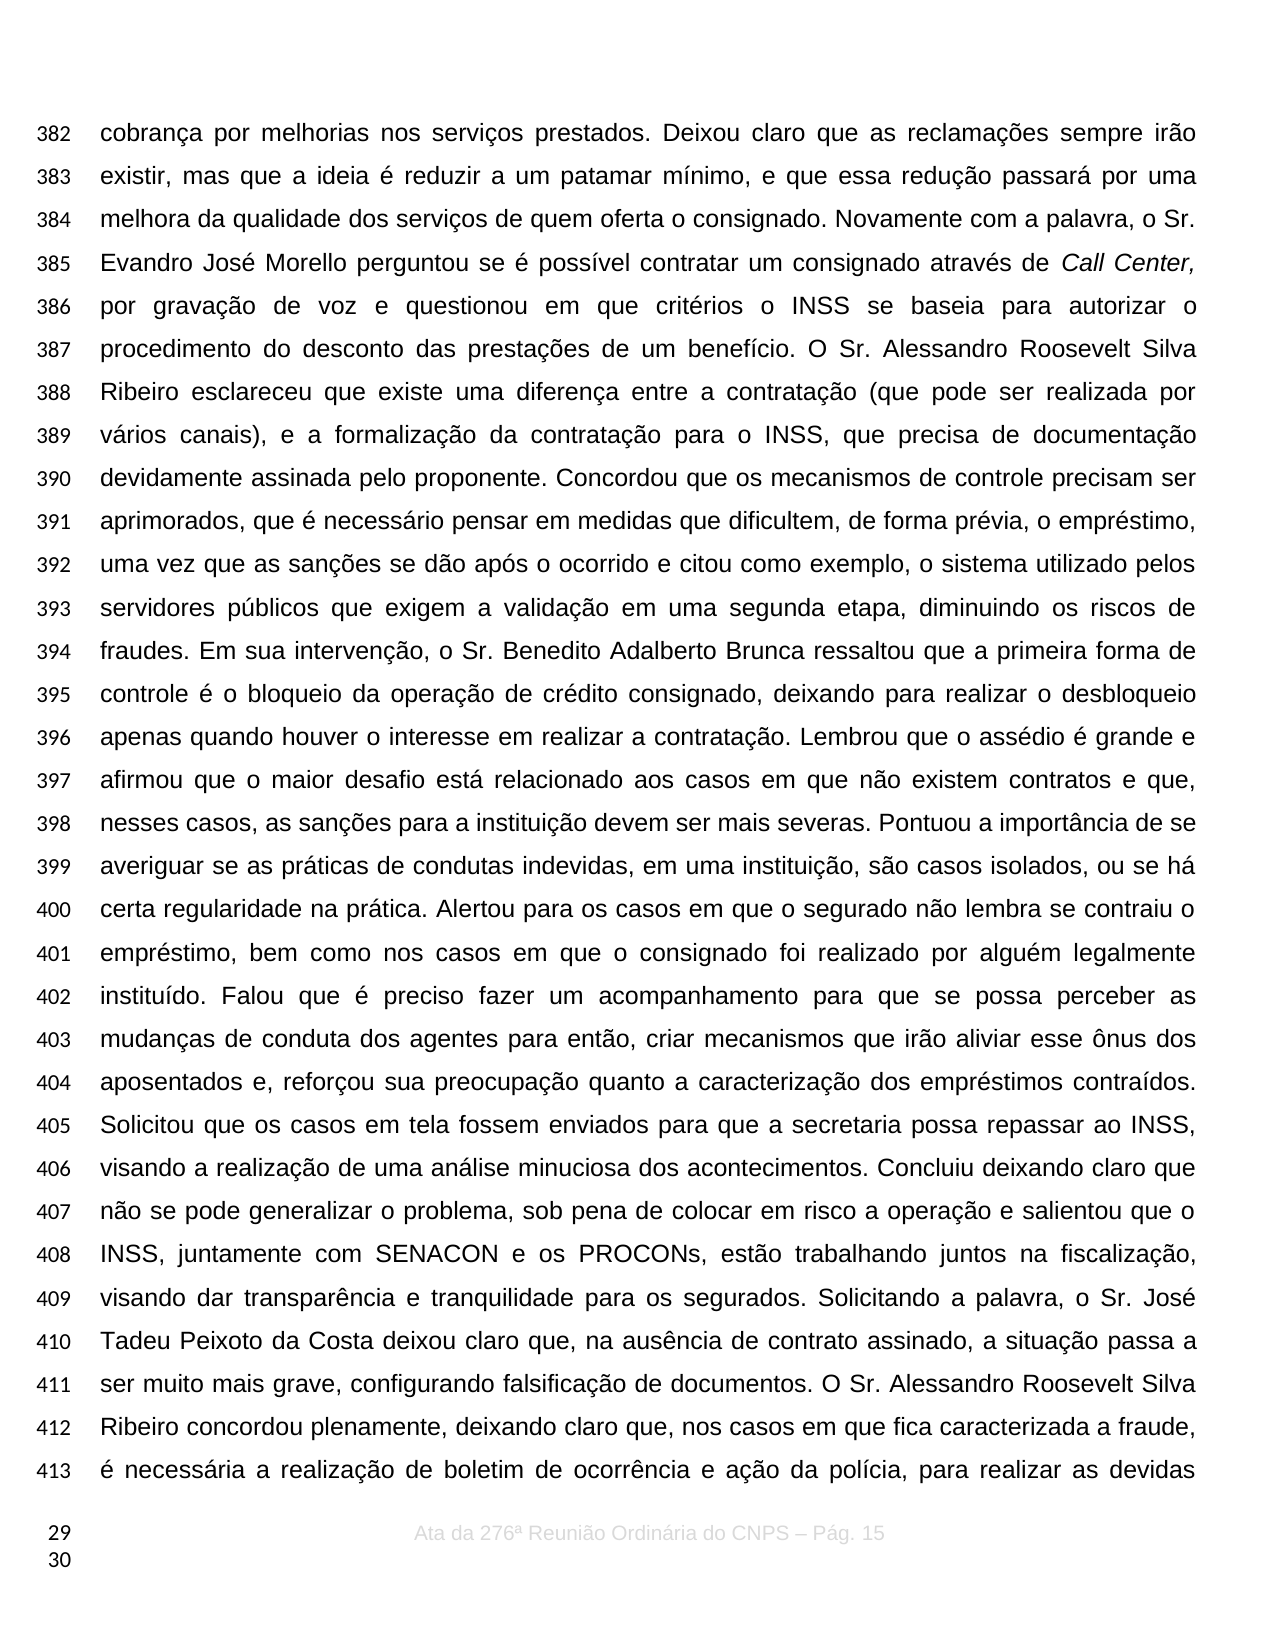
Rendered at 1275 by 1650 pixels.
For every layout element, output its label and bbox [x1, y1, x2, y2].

text [99, 118, 1198, 1484]
